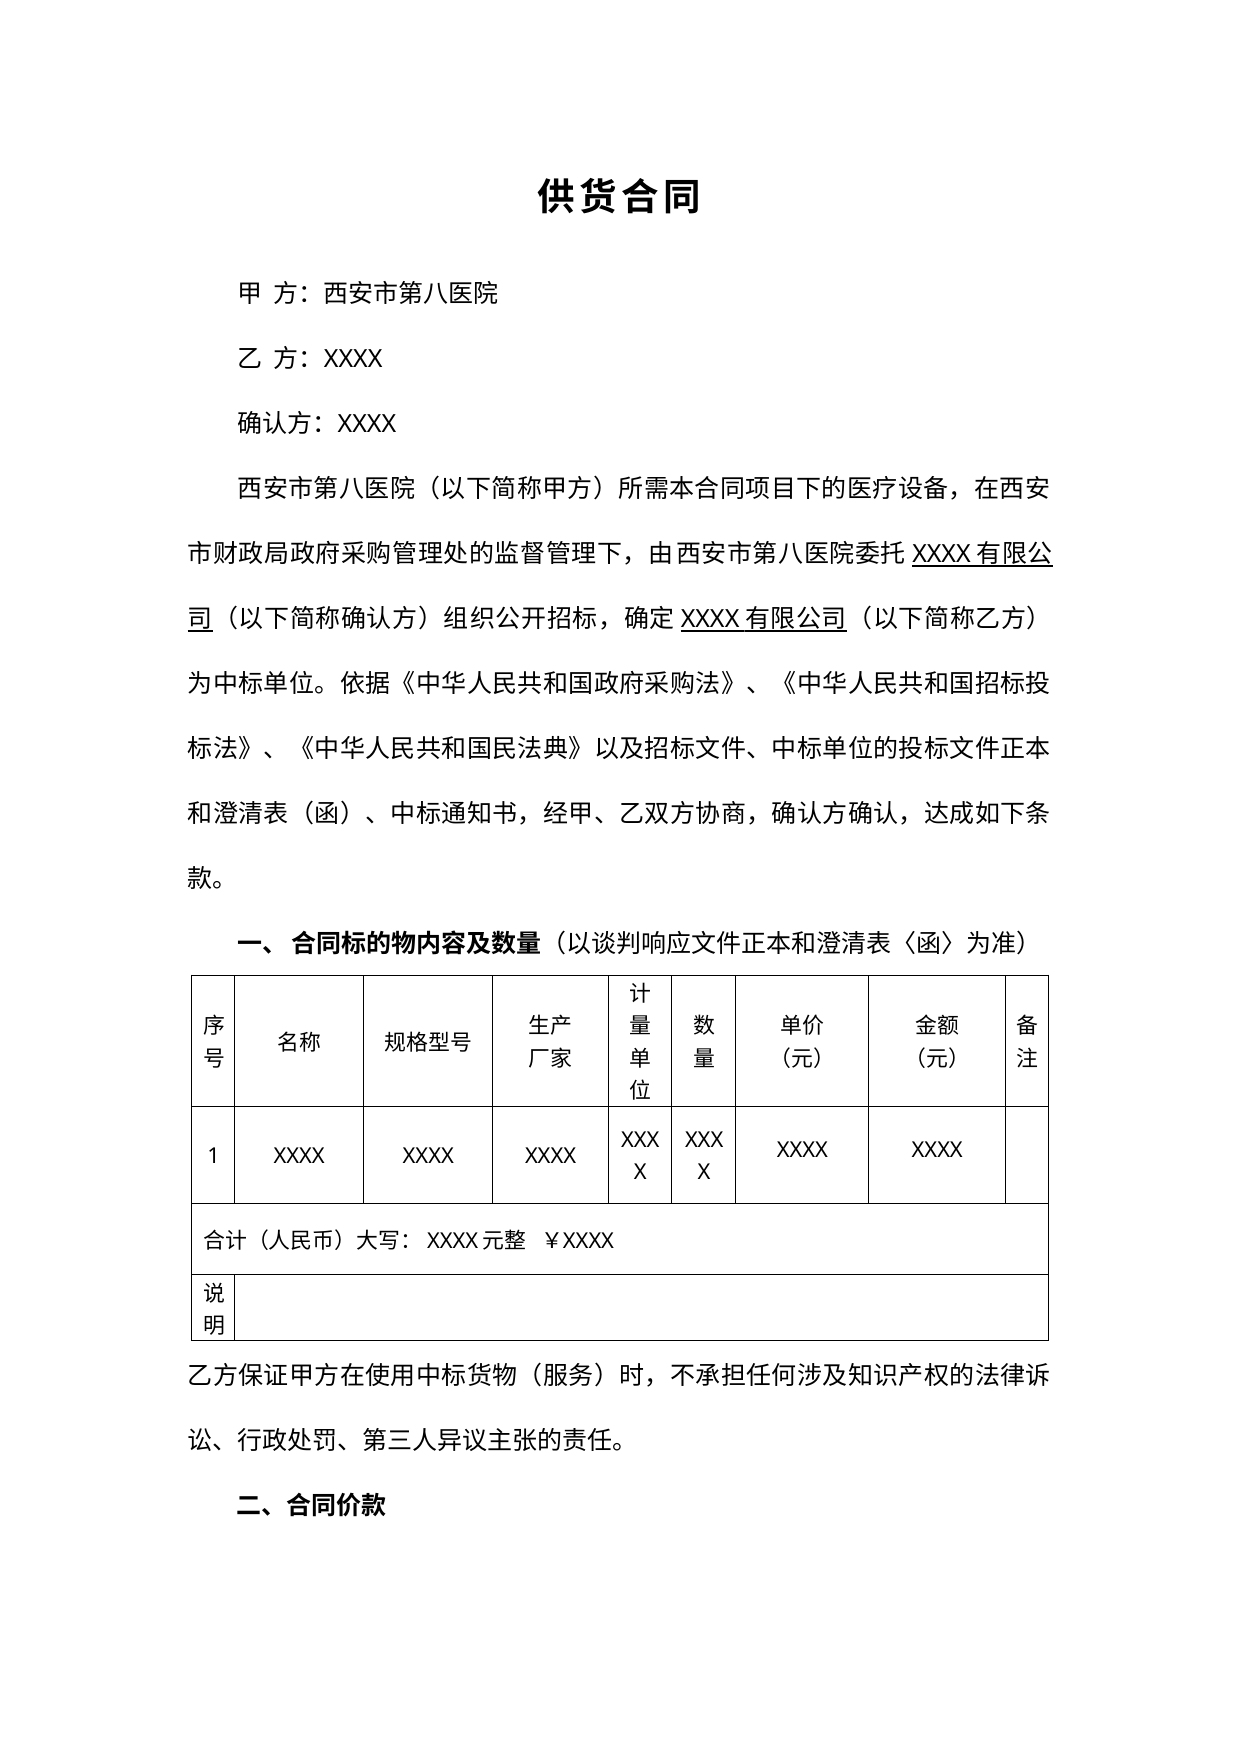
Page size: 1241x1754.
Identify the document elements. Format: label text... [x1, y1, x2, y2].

table_header 名称 [235, 976, 363, 1106]
text 西安市第八医院（以下简称甲方）所需本合同项目下的医疗设备，在西安市财政局政府采购管理处的监督管理下，由西安市第八医院委托XXXX有限公司（以下简称确认方）组织公开招标，确定XXXX有限公司（以下简称乙方）为中标单位。依据《中华人民共和国政府采购法》、《中华人民共和国招标投标法》、《中华人民共和国民法典》以及招标文件、中标单位的投标文件正本和澄清表（函）、中标通知书，经甲、乙双方协商，确认方确认，达成如下条款。 [187, 454, 1053, 909]
table_header 单价 （元） [736, 976, 868, 1106]
table_header 备注 [1006, 976, 1048, 1106]
text 甲 方：西安市第八医院 [187, 259, 1053, 324]
table_cell [235, 1275, 1048, 1340]
table_header 计量 单位 [609, 976, 671, 1106]
list 合同标的物内容及数量（以谈判响应文件正本和澄清表〈函〉为准） [238, 909, 1053, 974]
text 二、合同价款 [187, 1471, 1053, 1536]
text 乙 方：XXXX [187, 324, 1053, 389]
table_header 规格型号 [364, 976, 492, 1106]
table_cell XXXX [235, 1107, 363, 1203]
table_cell XXXX [493, 1107, 608, 1203]
text 确认方：XXXX [187, 389, 1053, 454]
table_cell XXXX [869, 1107, 1005, 1203]
table_cell 合计（人民币）大写： XXXX元整 ￥XXXX [192, 1204, 1048, 1274]
table_cell XXXX [609, 1107, 671, 1203]
text 供 货 合 同 [187, 162, 1053, 227]
table_cell XXXX [736, 1107, 868, 1203]
table_header 生产 厂家 [493, 976, 608, 1106]
table_cell XXXX [364, 1107, 492, 1203]
table_cell 说明 [192, 1275, 234, 1340]
table_cell [1006, 1107, 1048, 1203]
table_cell XXXX [672, 1107, 735, 1203]
table_header 序号 [192, 976, 234, 1106]
table_cell 1 [192, 1107, 234, 1203]
table_header 金额 （元） [869, 976, 1005, 1106]
text 乙方保证甲方在使用中标货物（服务）时，不承担任何涉及知识产权的法律诉讼、行政处罚、第三人异议主张的责任。 [187, 1341, 1053, 1471]
table_header 数量 [672, 976, 735, 1106]
